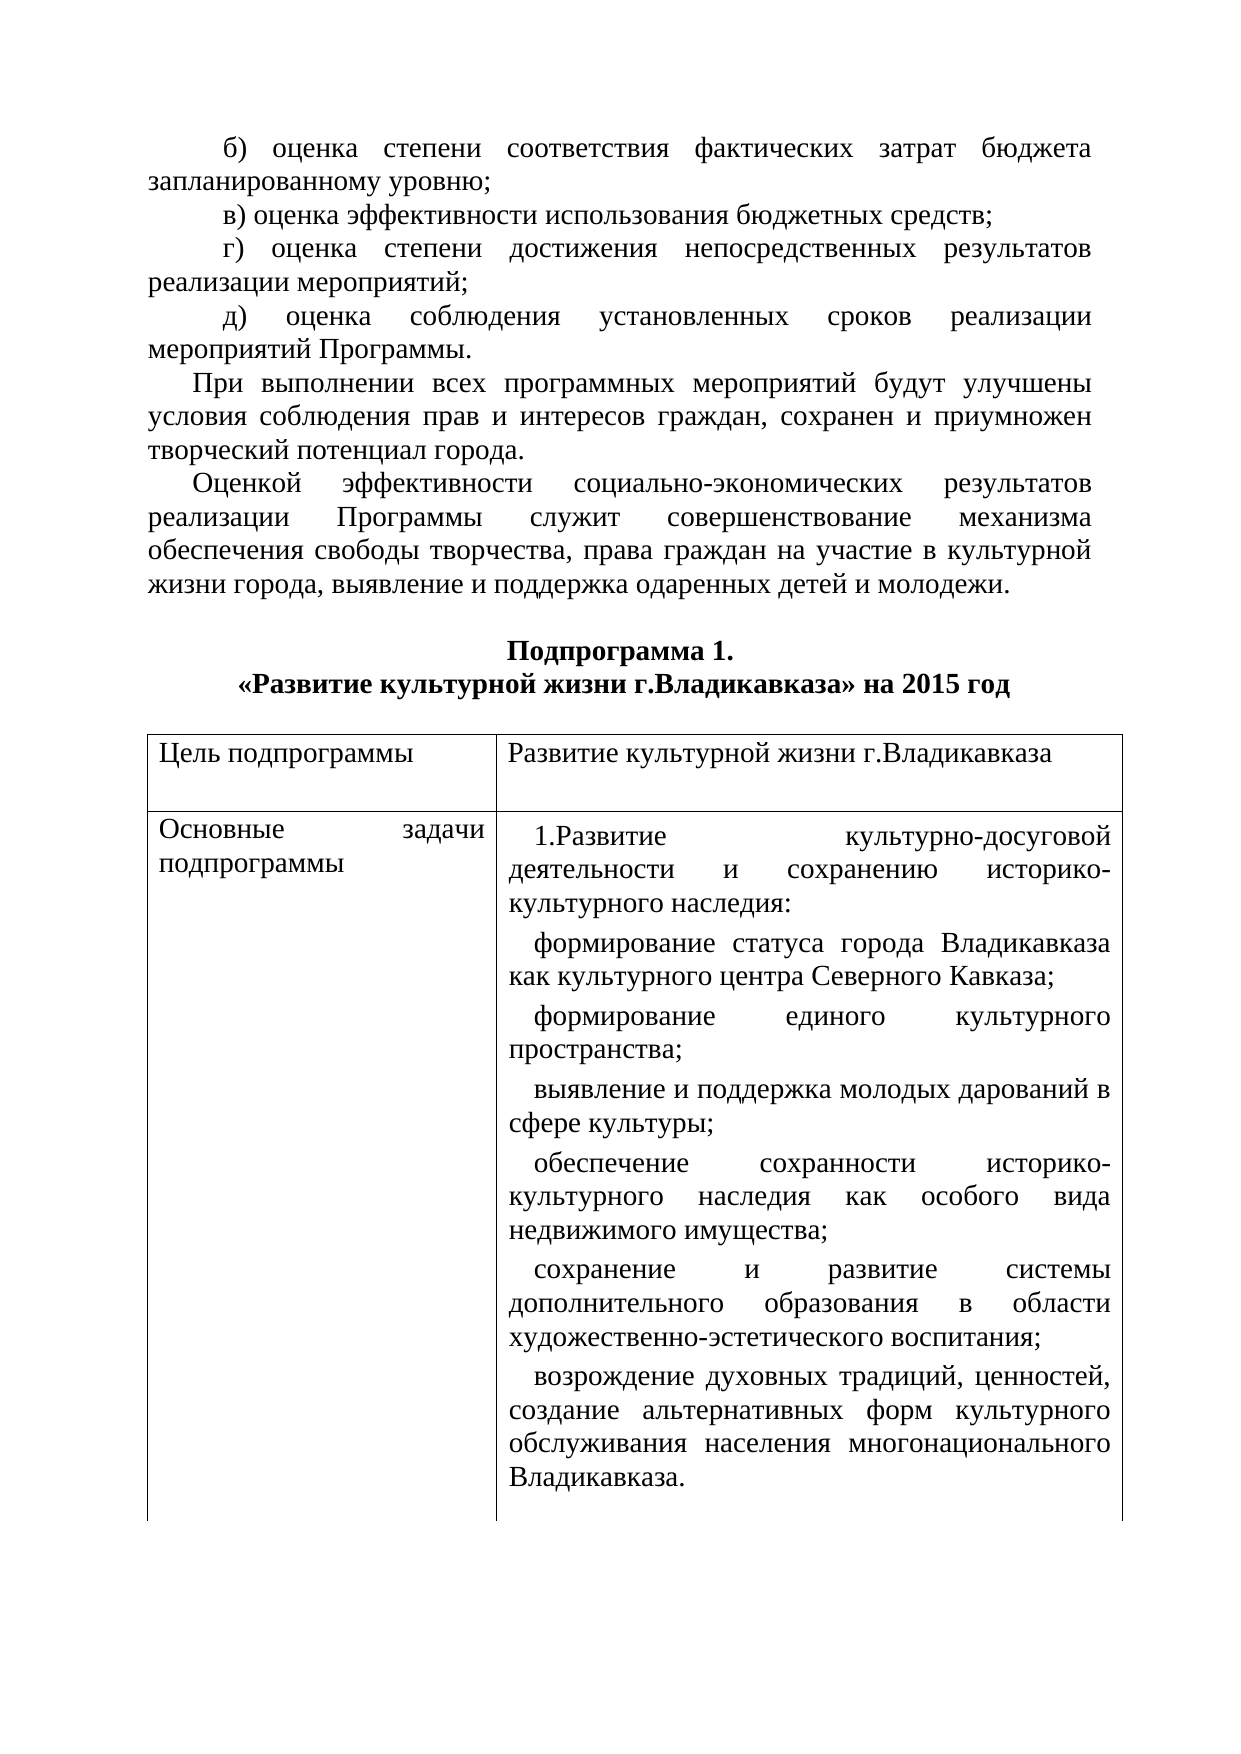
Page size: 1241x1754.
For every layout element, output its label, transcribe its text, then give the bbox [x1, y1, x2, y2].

table_header Цель подпрограммы [148, 735, 496, 811]
text д) оценка соблюдения установленных сроков реализации мероприятий Программы. [148, 298, 1092, 365]
table_header Развитие культурной жизни г.Владикавказа [497, 735, 1122, 811]
text Подпрограмма 1. [148, 633, 1092, 667]
text Оценкой эффективности социально-экономических результатов реализации Программы служит совершенствование механизма обеспечения свободы творчества, права граждан на участие в культурной жизни города, выявление и поддержка одаренных детей и молодежи. [148, 465, 1092, 599]
text При выполнении всех программных мероприятий будут улучшены условия соблюдения прав и интересов граждан, сохранен и приумножен творческий потенциал города. [148, 365, 1092, 465]
text б) оценка степени соответствия фактических затрат бюджета запланированному уровню; [148, 130, 1092, 197]
text «Развитие культурной жизни г.Владикавказа» на 2015 год [148, 667, 1092, 700]
text в) оценка эффективности использования бюджетных средств; [148, 197, 1092, 231]
table_cell 1.Развитие культурно-досуговой деятельности и сохранению историко-культурного наследия: формирование статуса города Владикавказа как культурного центра Северного Кавказа; формирование единого культурного пространства; выявление и поддержка молодых дарований в сфере культуры; обеспечение сохранности историко-культурного наследия как особого вида недвижимого имущества; сохранение и развитие системы дополнительного образования в области художественно-эстетического воспитания; возрождение духовных традиций, ценностей, создание альтернативных форм культурного обслуживания населения многонационального Владикавказа. [497, 812, 1122, 1521]
text г) оценка степени достижения непосредственных результатов реализации мероприятий; [148, 231, 1092, 298]
table_cell Основные задачи подпрограммы [148, 812, 496, 1521]
